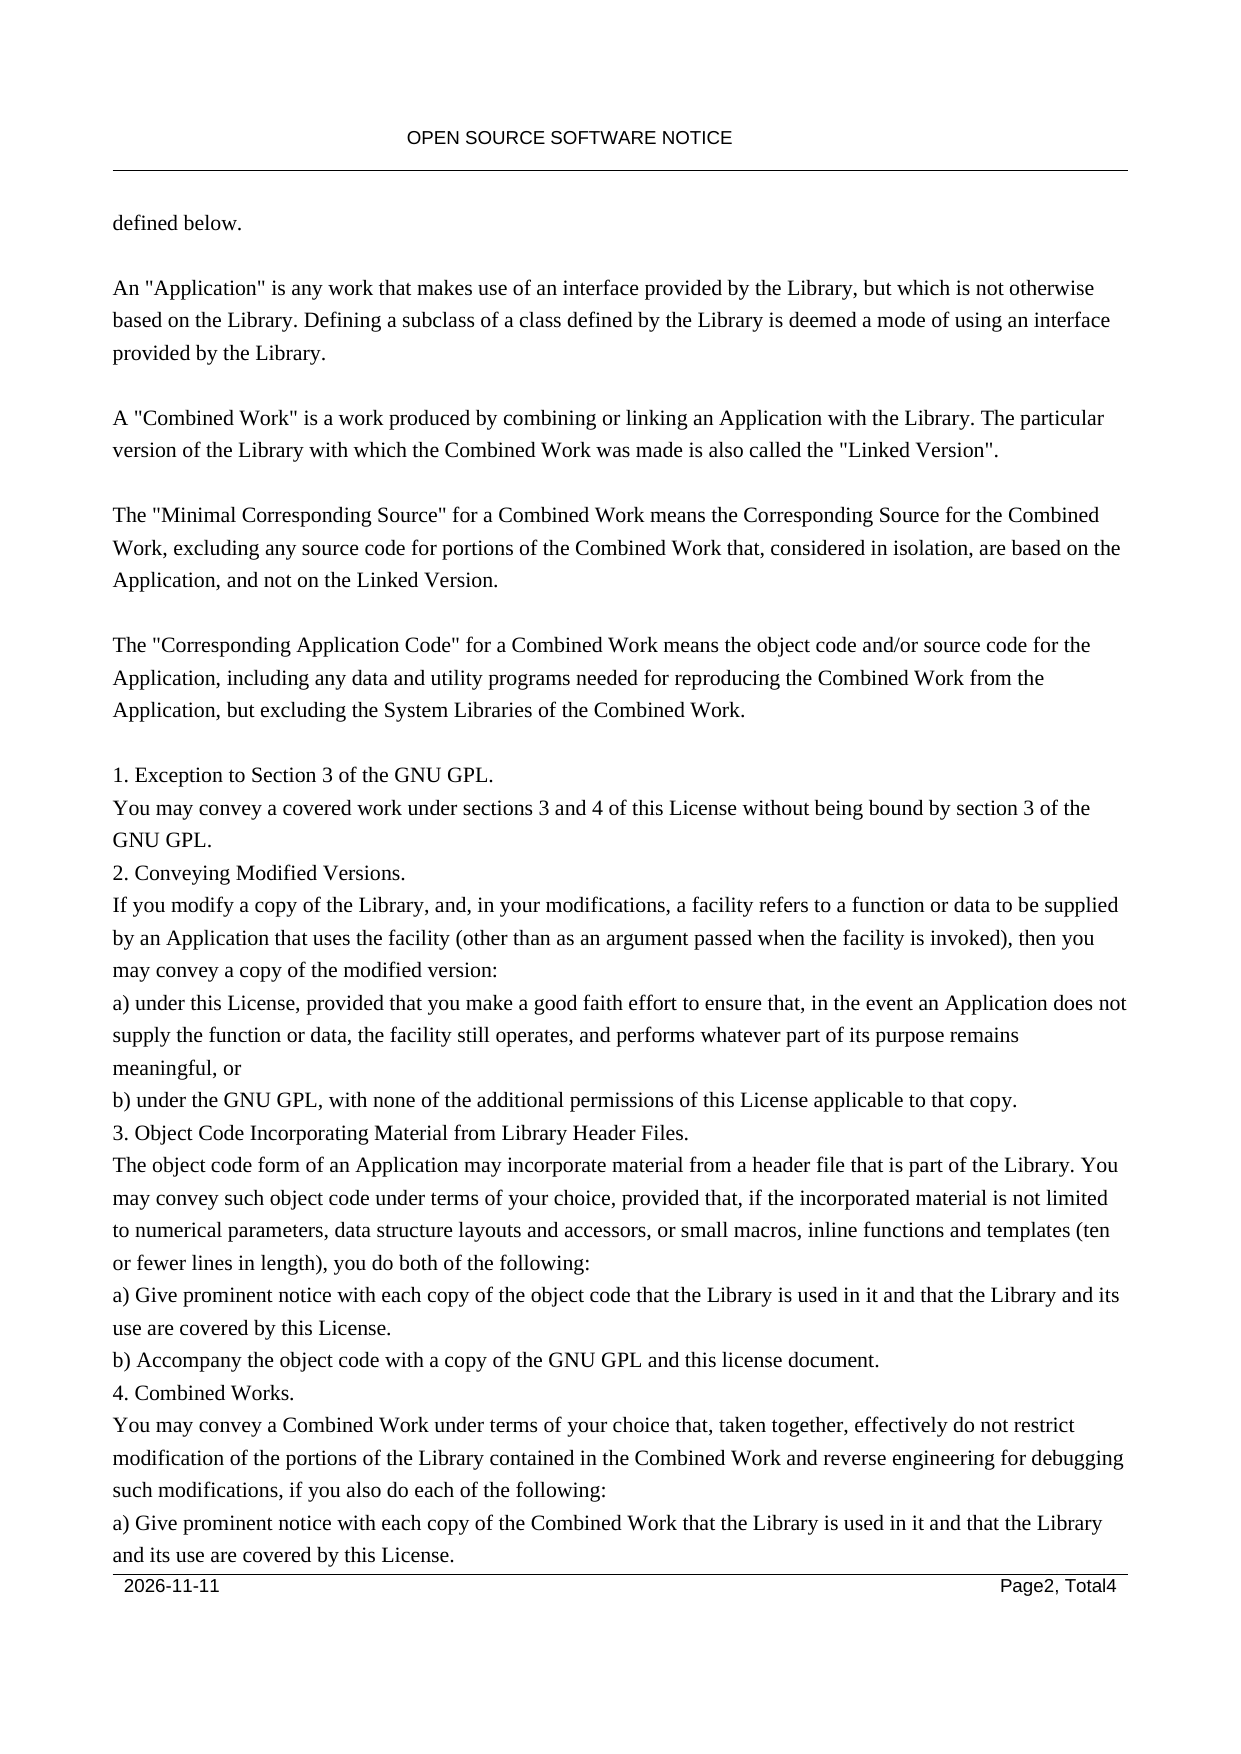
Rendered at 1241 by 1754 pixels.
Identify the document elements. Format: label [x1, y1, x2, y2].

text [112, 206, 1128, 1571]
